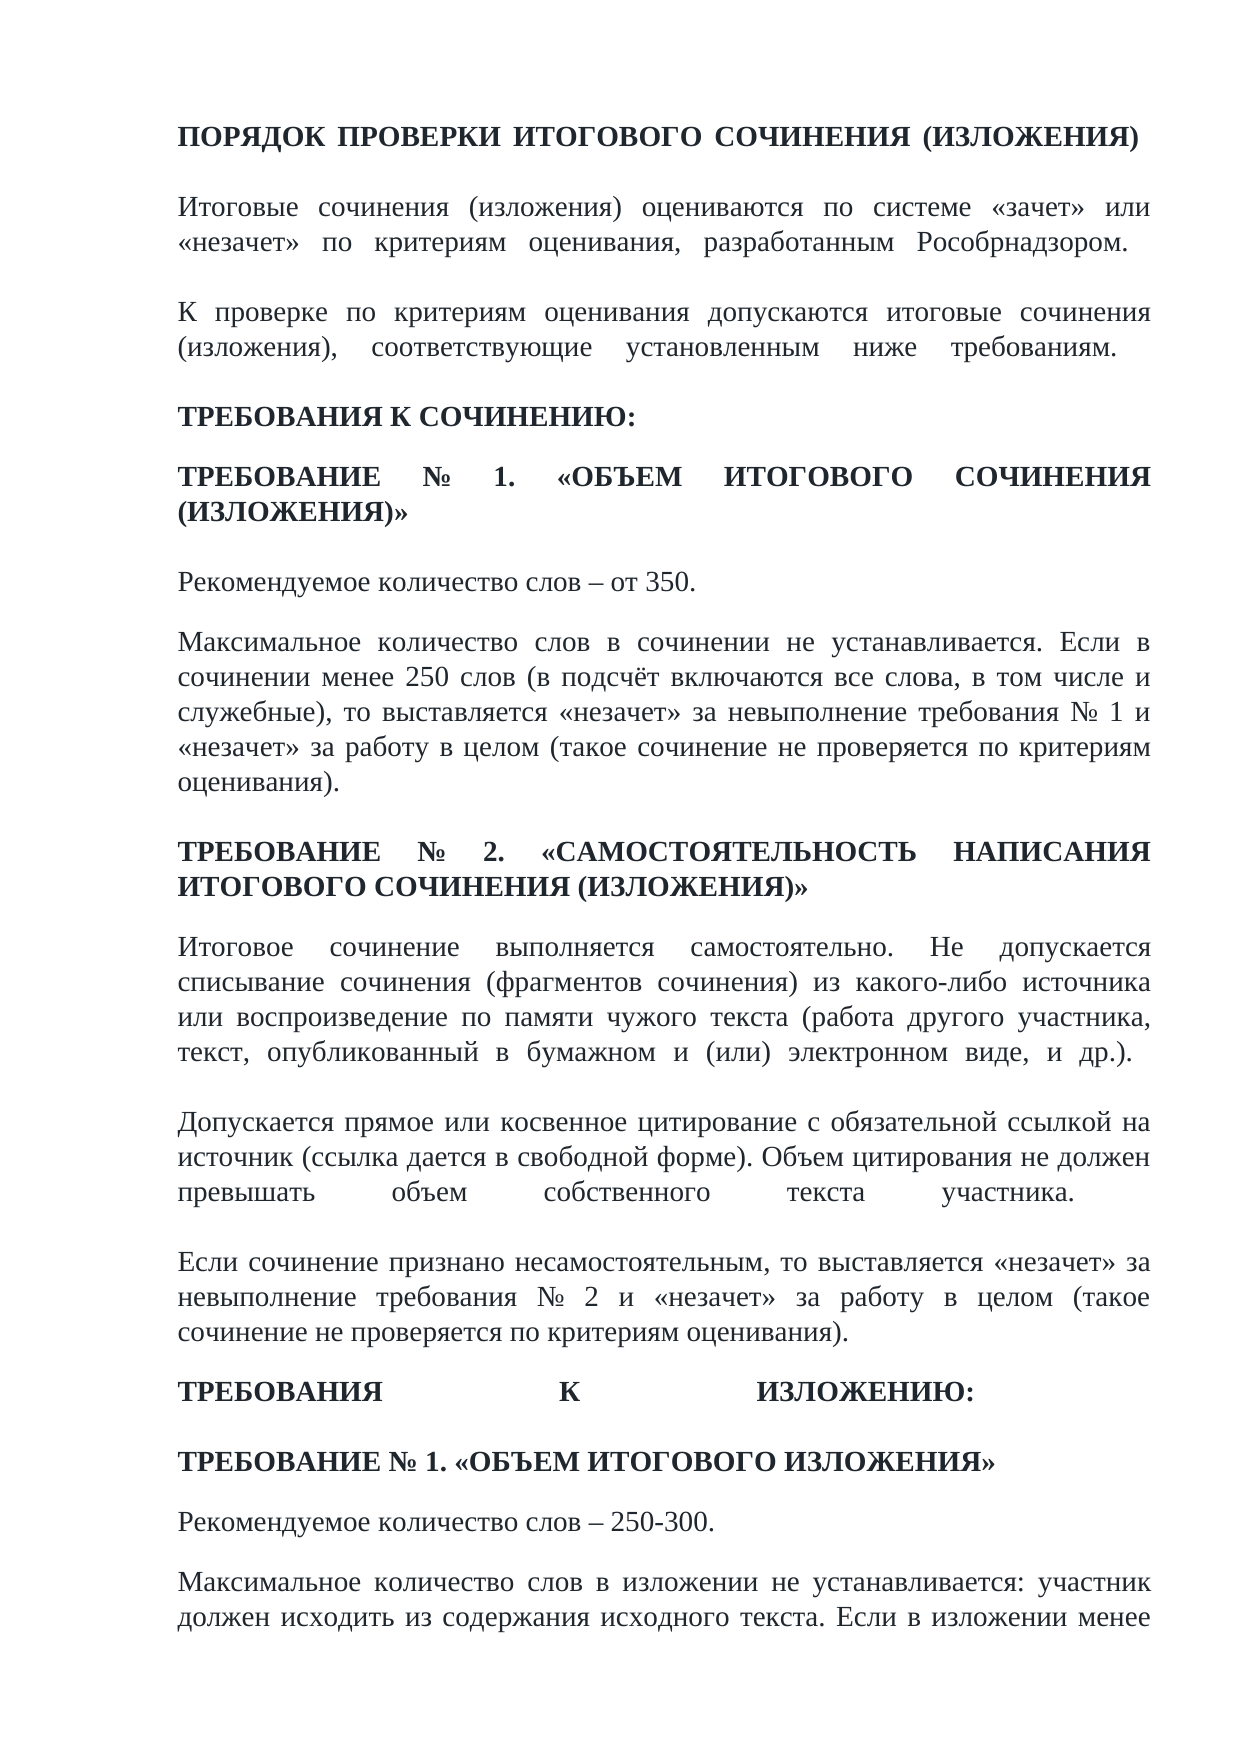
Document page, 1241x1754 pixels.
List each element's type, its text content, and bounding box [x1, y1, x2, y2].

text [177, 1563, 1152, 1633]
text Итоговое сочинение выполняется самостоятельно. Не допускается списывание сочинения (фрагментов сочинения) из какого-либо источника или воспроизведение по памяти чужого текста (работа другого участника, текст, опубликованный в бумажном и (или) электронном виде, и др.). Допускается прямое или косвенное цитирование с обязательной ссылкой на источник (ссылка дается в свободной форме). Объем цитирования не должен превышать объем собственного текста участника. Если сочинение признано несамостоятельным, то выставляется «незачет» за невыполнение требования № 2 и «незачет» за работу в целом (такое сочинение не проверяется по критериям оценивания). [177, 928, 1152, 1348]
text ТРЕБОВАНИЕ № 1. «ОБЪЕМ ИТОГОВОГО СОЧИНЕНИЯ (ИЗЛОЖЕНИЯ)» Рекомендуемое количество слов – от 350. [177, 458, 1152, 598]
text ТРЕБОВАНИЯ К ИЗЛОЖЕНИЮ: ТРЕБОВАНИЕ № 1. «ОБЪЕМ ИТОГОВОГО ИЗЛОЖЕНИЯ» [177, 1373, 1152, 1478]
text Максимальное количество слов в сочинении не устанавливается. Если в сочинении менее 250 слов (в подсчёт включаются все слова, в том числе и служебные), то выставляется «незачет» за невыполнение требования № 1 и «незачет» за работу в целом (такое сочинение не проверяется по критериям оценивания). ТРЕБОВАНИЕ № 2. «САМОСТОЯТЕЛЬНОСТЬ НАПИСАНИЯ ИТОГОВОГО СОЧИНЕНИЯ (ИЗЛОЖЕНИЯ)» [177, 623, 1152, 903]
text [177, 118, 1152, 433]
text Рекомендуемое количество слов – 250-300. [177, 1503, 1152, 1538]
